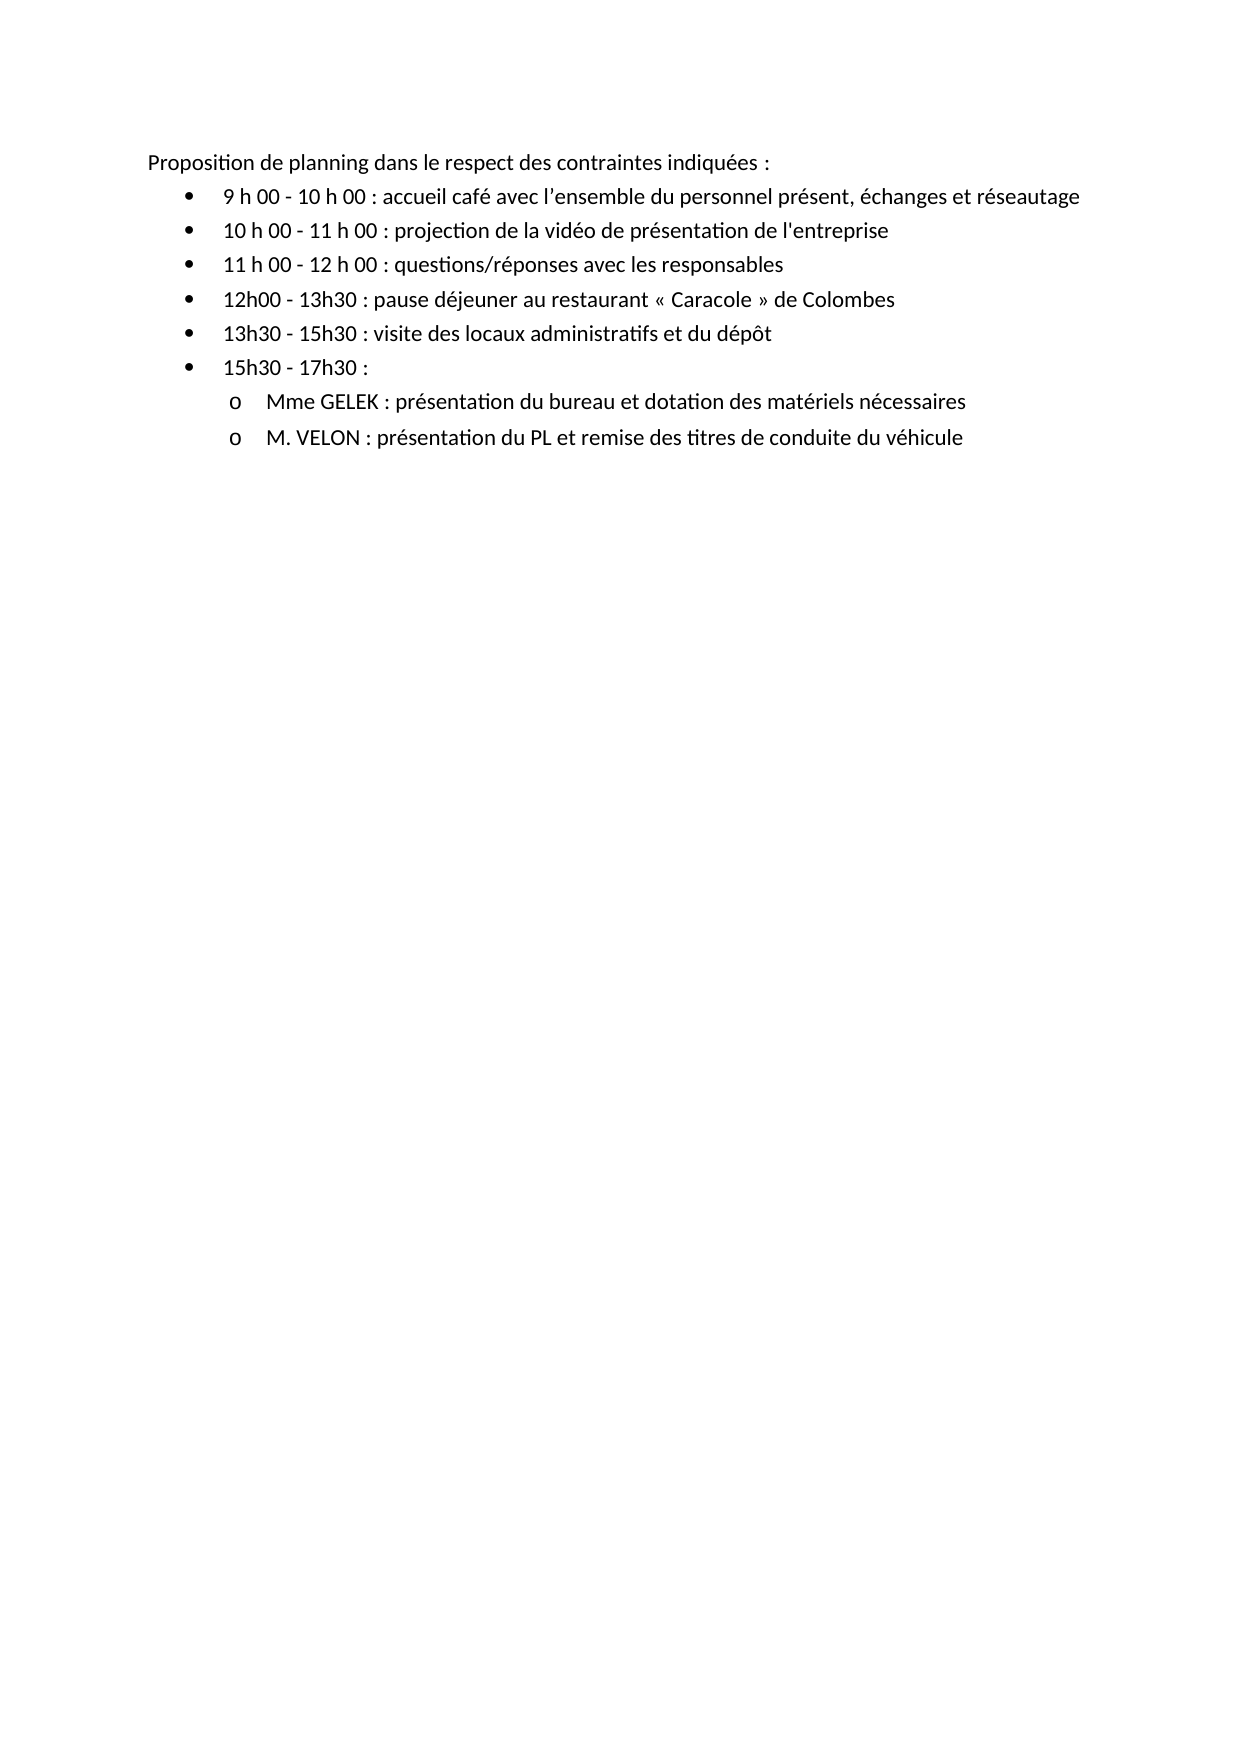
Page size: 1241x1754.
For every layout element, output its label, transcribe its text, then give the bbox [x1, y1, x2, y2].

list M. VELON : présentation du PL et remise des titres de conduite du véhicule [228, 423, 1093, 452]
list 10 h 00 - 11 h 00 : projection de la vidéo de présentation de l'entreprise [185, 216, 1093, 244]
list 15h30 - 17h30 : [185, 353, 1093, 381]
list 9 h 00 - 10 h 00 : accueil café avec l’ensemble du personnel présent, échanges et réseautage [185, 182, 1093, 210]
list 11 h 00 - 12 h 00 : questions/réponses avec les responsables [185, 250, 1093, 278]
list Mme GELEK : présentation du bureau et dotation des matériels nécessaires [228, 387, 1093, 417]
list 13h30 - 15h30 : visite des locaux administratifs et du dépôt [185, 319, 1093, 347]
list 12h00 - 13h30 : pause déjeuner au restaurant « Caracole » de Colombes [185, 285, 1093, 313]
text Proposition de planning dans le respect des contraintes indiquées : [148, 148, 1093, 176]
